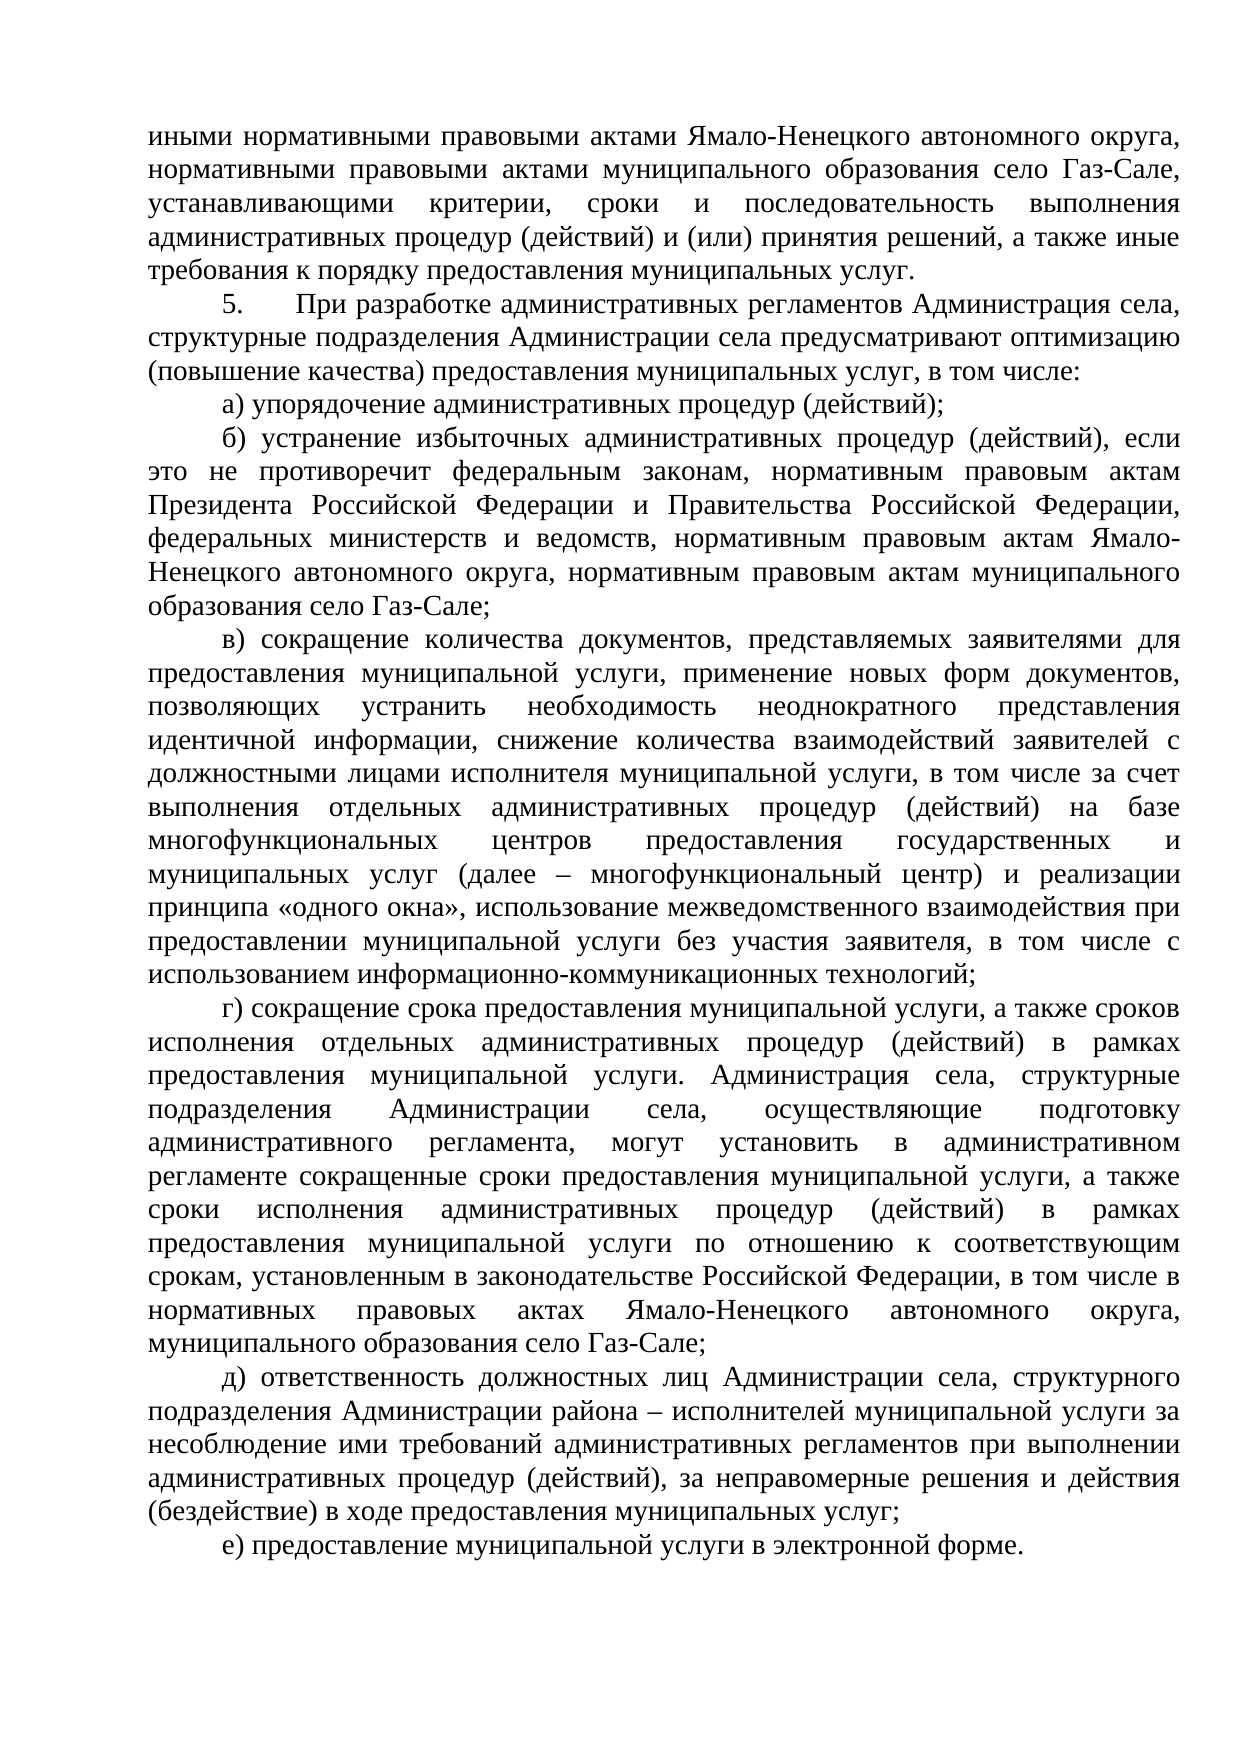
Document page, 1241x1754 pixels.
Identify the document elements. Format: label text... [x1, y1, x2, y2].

list в) сокращение количества документов, представляемых заявителями для предоставления муниципальной услуги, применение новых форм документов, позволяющих устранить необходимость неоднократного представления идентичной информации, снижение количества взаимодействий заявителей с должностными лицами исполнителя муниципальной услуги, в том числе за счет выполнения отдельных административных процедур (действий) на базе многофункциональных центров предоставления государственных и муниципальных услуг (далее – многофункциональный центр) и реализации принципа «одного окна», использование межведомственного взаимодействия при предоставлении муниципальной услуги без участия заявителя, в том числе с использованием информационно-коммуникационных технологий; [148, 621, 1181, 990]
list б) устранение избыточных административных процедур (действий), если это не противоречит федеральным законам, нормативным правовым актам Президента Российской Федерации и Правительства Российской Федерации, федеральных министерств и ведомств, нормативным правовым актам Ямало-Ненецкого автономного округа, нормативным правовым актам муниципального образования село Газ-Сале; [148, 420, 1181, 621]
list д) ответственность должностных лиц Администрации села, структурного подразделения Администрации района – исполнителей муниципальной услуги за несоблюдение ими требований административных регламентов при выполнении административных процедур (действий), за неправомерные решения и действия (бездействие) в ходе предоставления муниципальных услуг; [148, 1359, 1181, 1527]
list При разработке административных регламентов Администрация села, структурные подразделения Администрации села предусматривают оптимизацию (повышение качества) предоставления муниципальных услуг, в том числе: [148, 286, 1181, 386]
list е) предоставление муниципальной услуги в электронной форме. [148, 1527, 1181, 1560]
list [148, 118, 1181, 286]
list а) упорядочение административных процедур (действий); [148, 386, 1181, 420]
list г) сокращение срока предоставления муниципальной услуги, а также сроков исполнения отдельных административных процедур (действий) в рамках предоставления муниципальной услуги. Администрация села, структурные подразделения Администрации села, осуществляющие подготовку административного регламента, могут установить в административном регламенте сокращенные сроки предоставления муниципальной услуги, а также сроки исполнения административных процедур (действий) в рамках предоставления муниципальной услуги по отношению к соответствующим срокам, установленным в законодательстве Российской Федерации, в том числе в нормативных правовых актах Ямало-Ненецкого автономного округа, муниципального образования село Газ-Сале; [148, 990, 1181, 1359]
